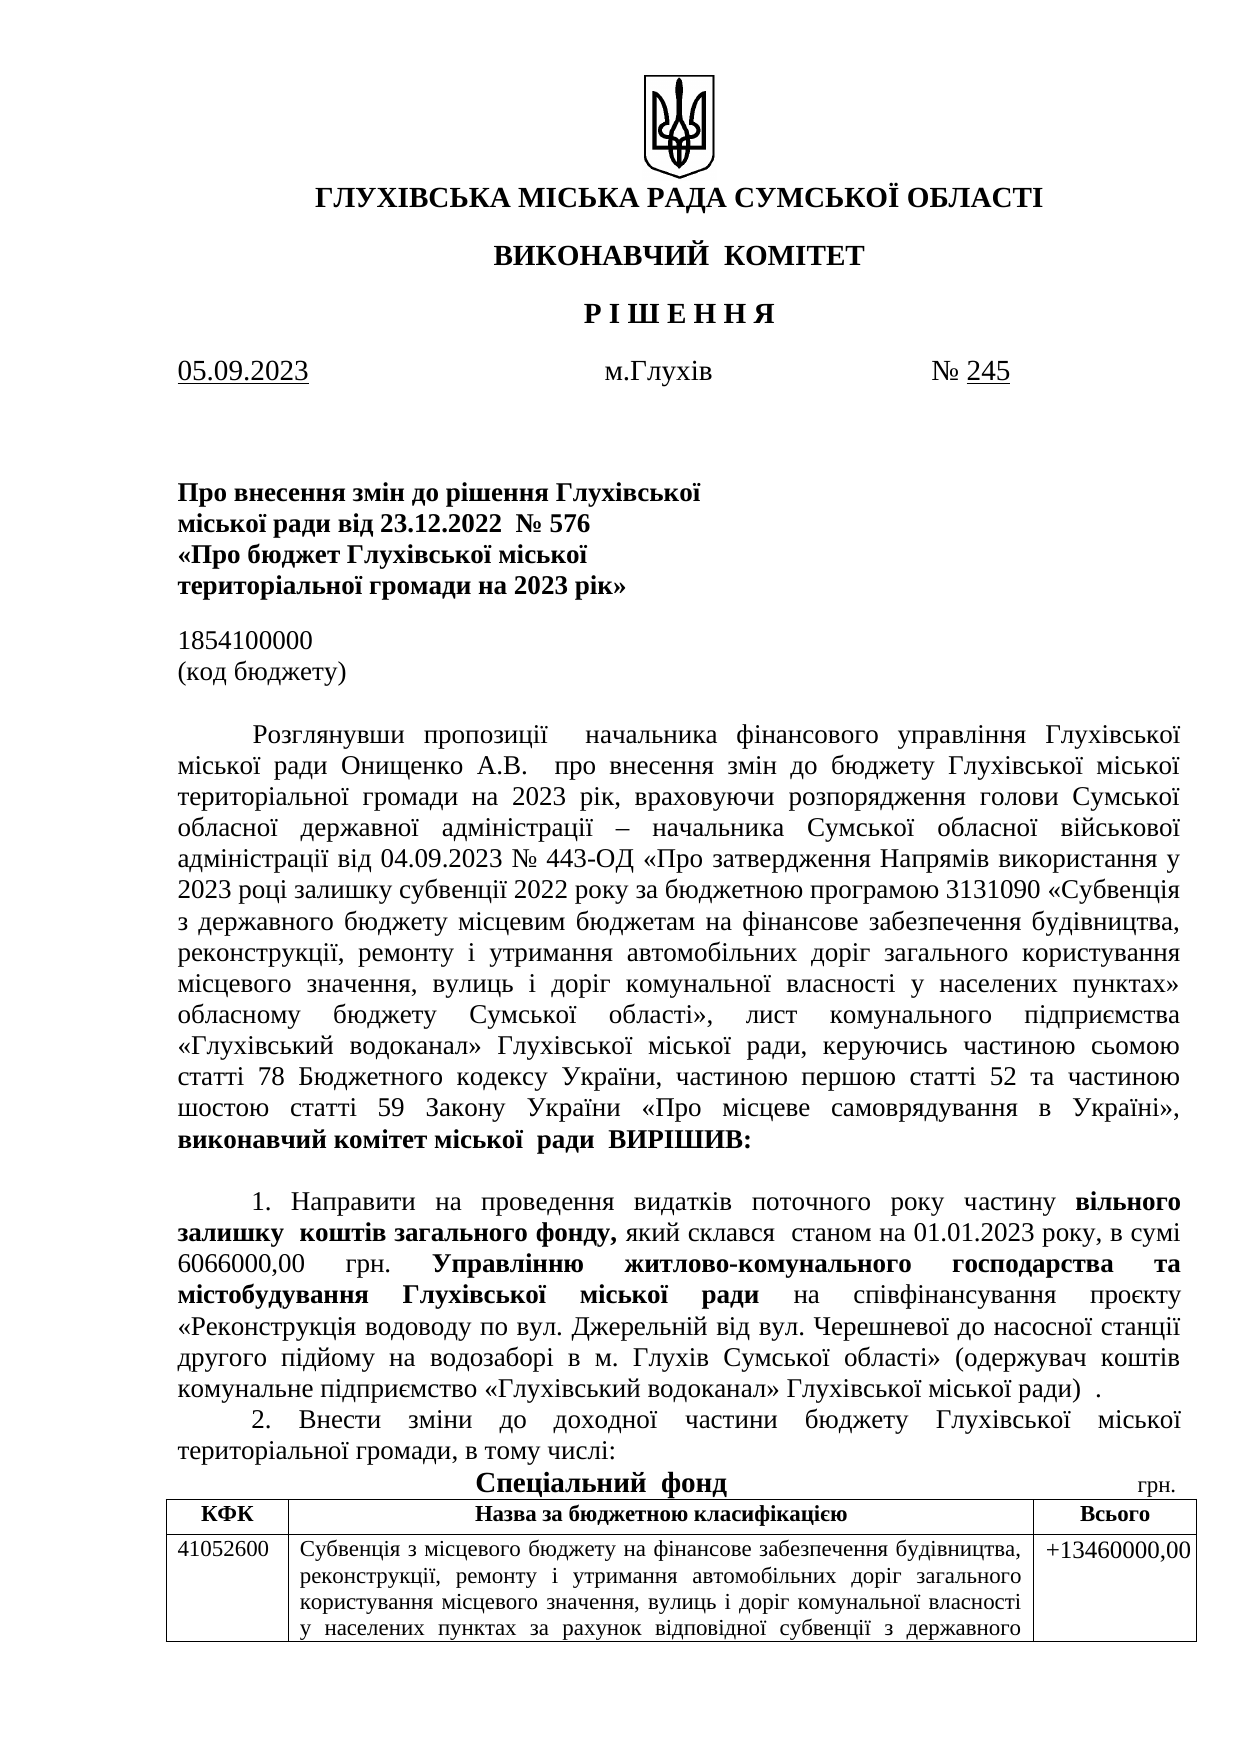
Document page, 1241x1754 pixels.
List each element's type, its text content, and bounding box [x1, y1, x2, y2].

table_cell +13460000,00 [1034, 1535, 1196, 1641]
text Спеціальний фонд грн. [177, 1465, 1181, 1499]
text 1. Направити на проведення видатків поточного року частину вільного залишку коштів загального фонду, який склався станом на 01.01.2023 року, в сумі 6066000,00 грн. Управлінню житлово-комунального господарства та містобудування Глухівської міської ради на співфінансування проєкту «Реконструкція водоводу по вул. Джерельній від вул. Черешневої до насосної станції другого підйому на водозаборі в м. Глухів Сумської області» (одержувач коштів комунальне підприємство «Глухівський водоканал» Глухівської міської ради) . [177, 1185, 1181, 1403]
text 1854100000 [177, 624, 1181, 656]
text територіальної громади на 2023 рік» [177, 569, 1181, 600]
picture [641, 73, 717, 181]
table_cell 41052600 [167, 1535, 288, 1641]
subtitle ГЛУХІВСЬКА МІСЬКА РАДА СУМСЬКОЇ ОБЛАСТІ [177, 181, 1181, 214]
table_header КФК [167, 1500, 288, 1534]
text «Про бюджет Глухівської міської [177, 538, 1181, 569]
text Про внесення змін до рішення Глухівської [177, 476, 1181, 507]
table_header Всього [1034, 1500, 1196, 1534]
text міської ради від 23.12.2022 № 576 [177, 507, 1181, 538]
subtitle Р І Ш Е Н Н Я [177, 296, 1181, 329]
subtitle ВИКОНАВЧИЙ КОМІТЕТ [177, 238, 1181, 272]
table_header Назва за бюджетною класифікацією [289, 1500, 1033, 1534]
text (код бюджету) [177, 656, 1181, 687]
subtitle 05.09.2023 м.Глухів № 245 [177, 353, 1175, 387]
text Розглянувши пропозиції начальника фінансового управління Глухівської міської ради Онищенко А.В. про внесення змін до бюджету Глухівської міської територіальної громади на 2023 рік, враховуючи розпорядження голови Сумської обласної державної адміністрації – начальника Сумської обласної військової адміністрації від 04.09.2023 № 443-ОД «Про затвердження Напрямів використання у 2023 році залишку субвенції 2022 року за бюджетною програмою 3131090 «Субвенція з державного бюджету місцевим бюджетам на фінансове забезпечення будівництва, реконструкції, ремонту і утримання автомобільних доріг загального користування місцевого значення, вулиць і доріг комунальної власності у населених пунктах» обласному бюджету Сумської області», лист комунального підприємства «Глухівський водоканал» Глухівської міської ради, керуючись частиною сьомою статті 78 Бюджетного кодексу України, частиною першою статті 52 та частиною шостою статті 59 Закону України «Про місцеве самоврядування в Україні», виконавчий комітет міської ради ВИРІШИВ: [177, 718, 1181, 1154]
text 2. Внести зміни до доходної частини бюджету Глухівської міської територіальної громади, в тому числі: [177, 1403, 1181, 1465]
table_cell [289, 1535, 1033, 1641]
